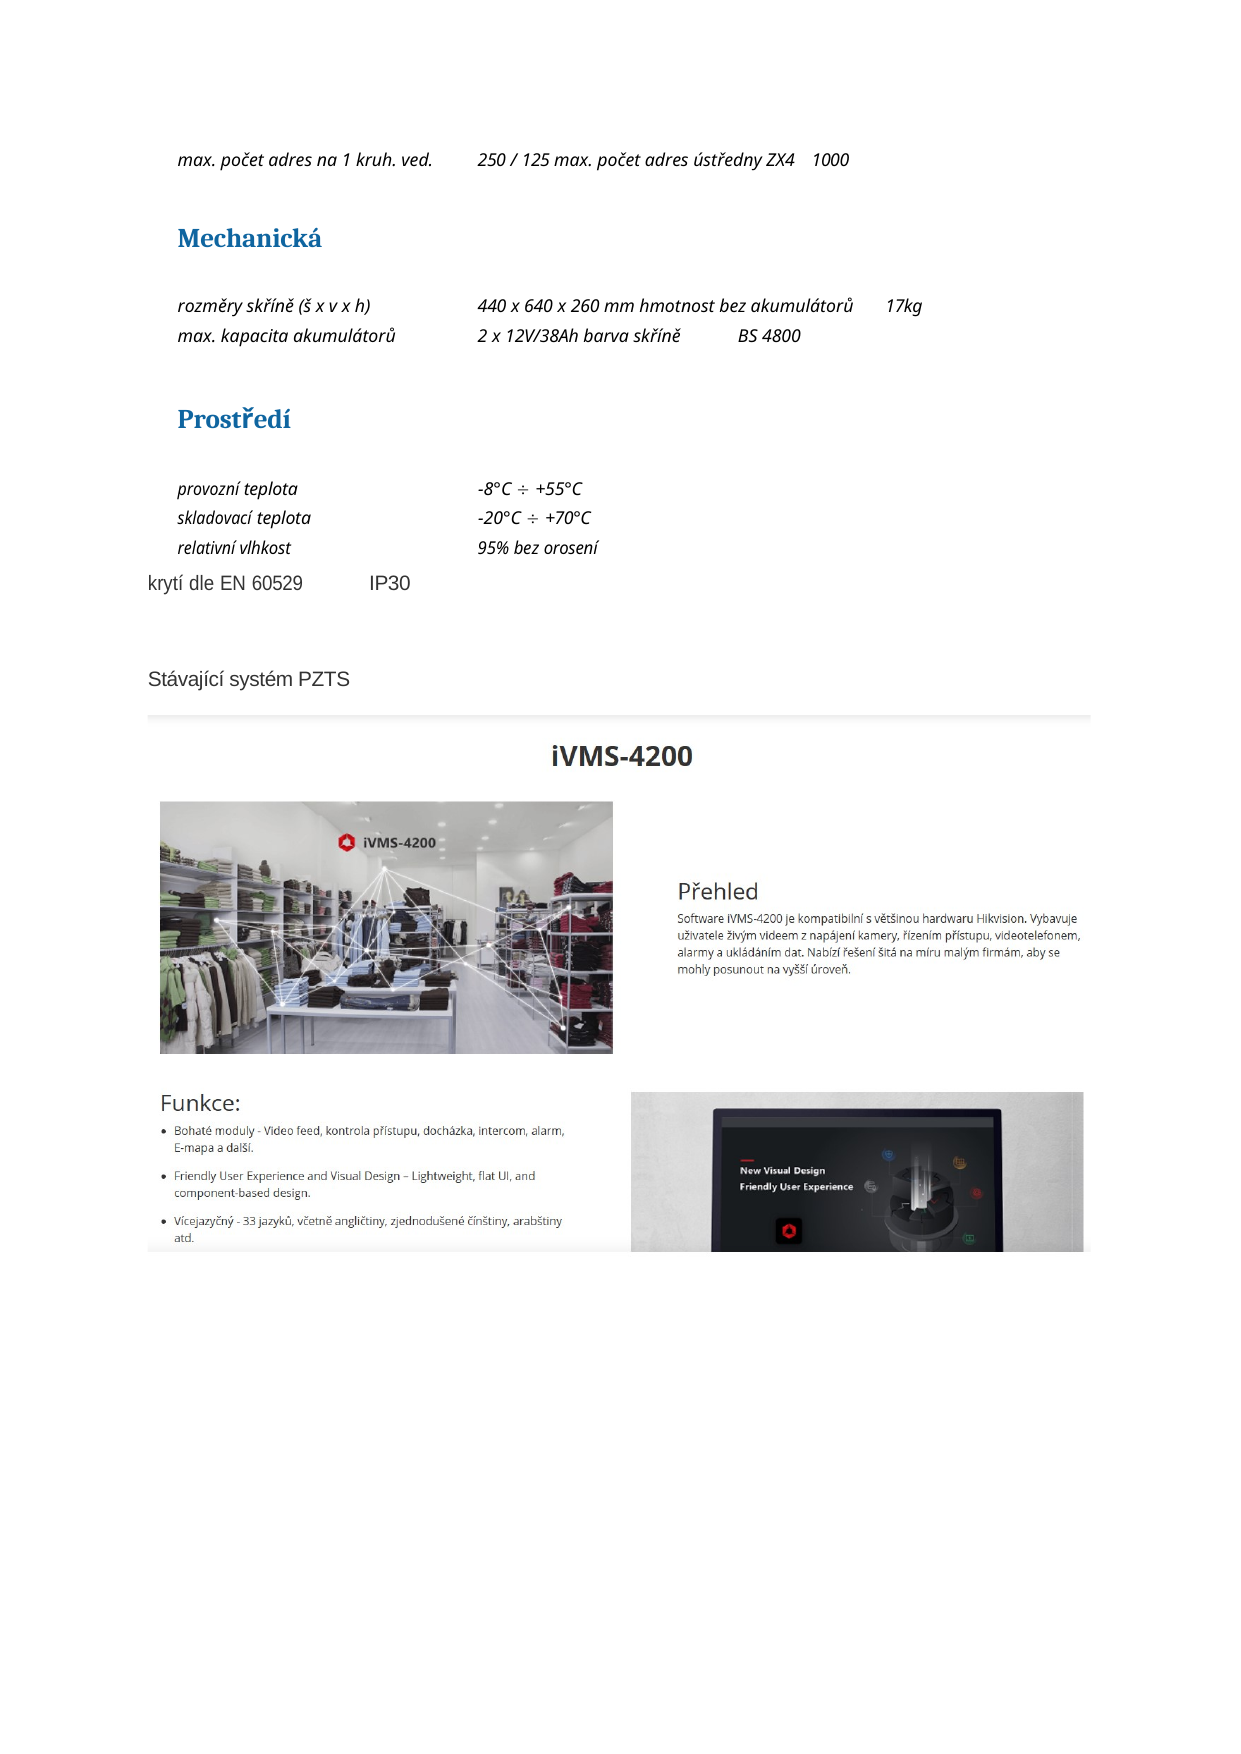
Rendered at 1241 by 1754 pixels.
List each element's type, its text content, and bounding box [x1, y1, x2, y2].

text provozní teplota -8°C  +55°C [177, 476, 1093, 500]
text max. počet adres na 1 kruh. ved. 250 / 125 max. počet adres ústředny ZX4 1000 [177, 148, 956, 172]
text krytí dle EN 60529 IP30 [148, 570, 1093, 594]
text max. kapacita akumulátorů 2 x 12V/38Ah barva skříně BS 4800 [177, 324, 990, 348]
text skladovací teplota -20°C  +70°C [177, 506, 1093, 530]
subtitle Mechanická [177, 223, 1093, 254]
subtitle Prostředí [177, 399, 1093, 436]
text rozměry skříně (š x v x h) 440 x 640 x 260 mm hmotnost bez akumulátorů 17kg [177, 294, 1051, 318]
text Stávající systém PZTS [148, 667, 1093, 691]
picture [147, 715, 1091, 1270]
text relativní vlhkost 95% bez orosení [177, 535, 1093, 559]
